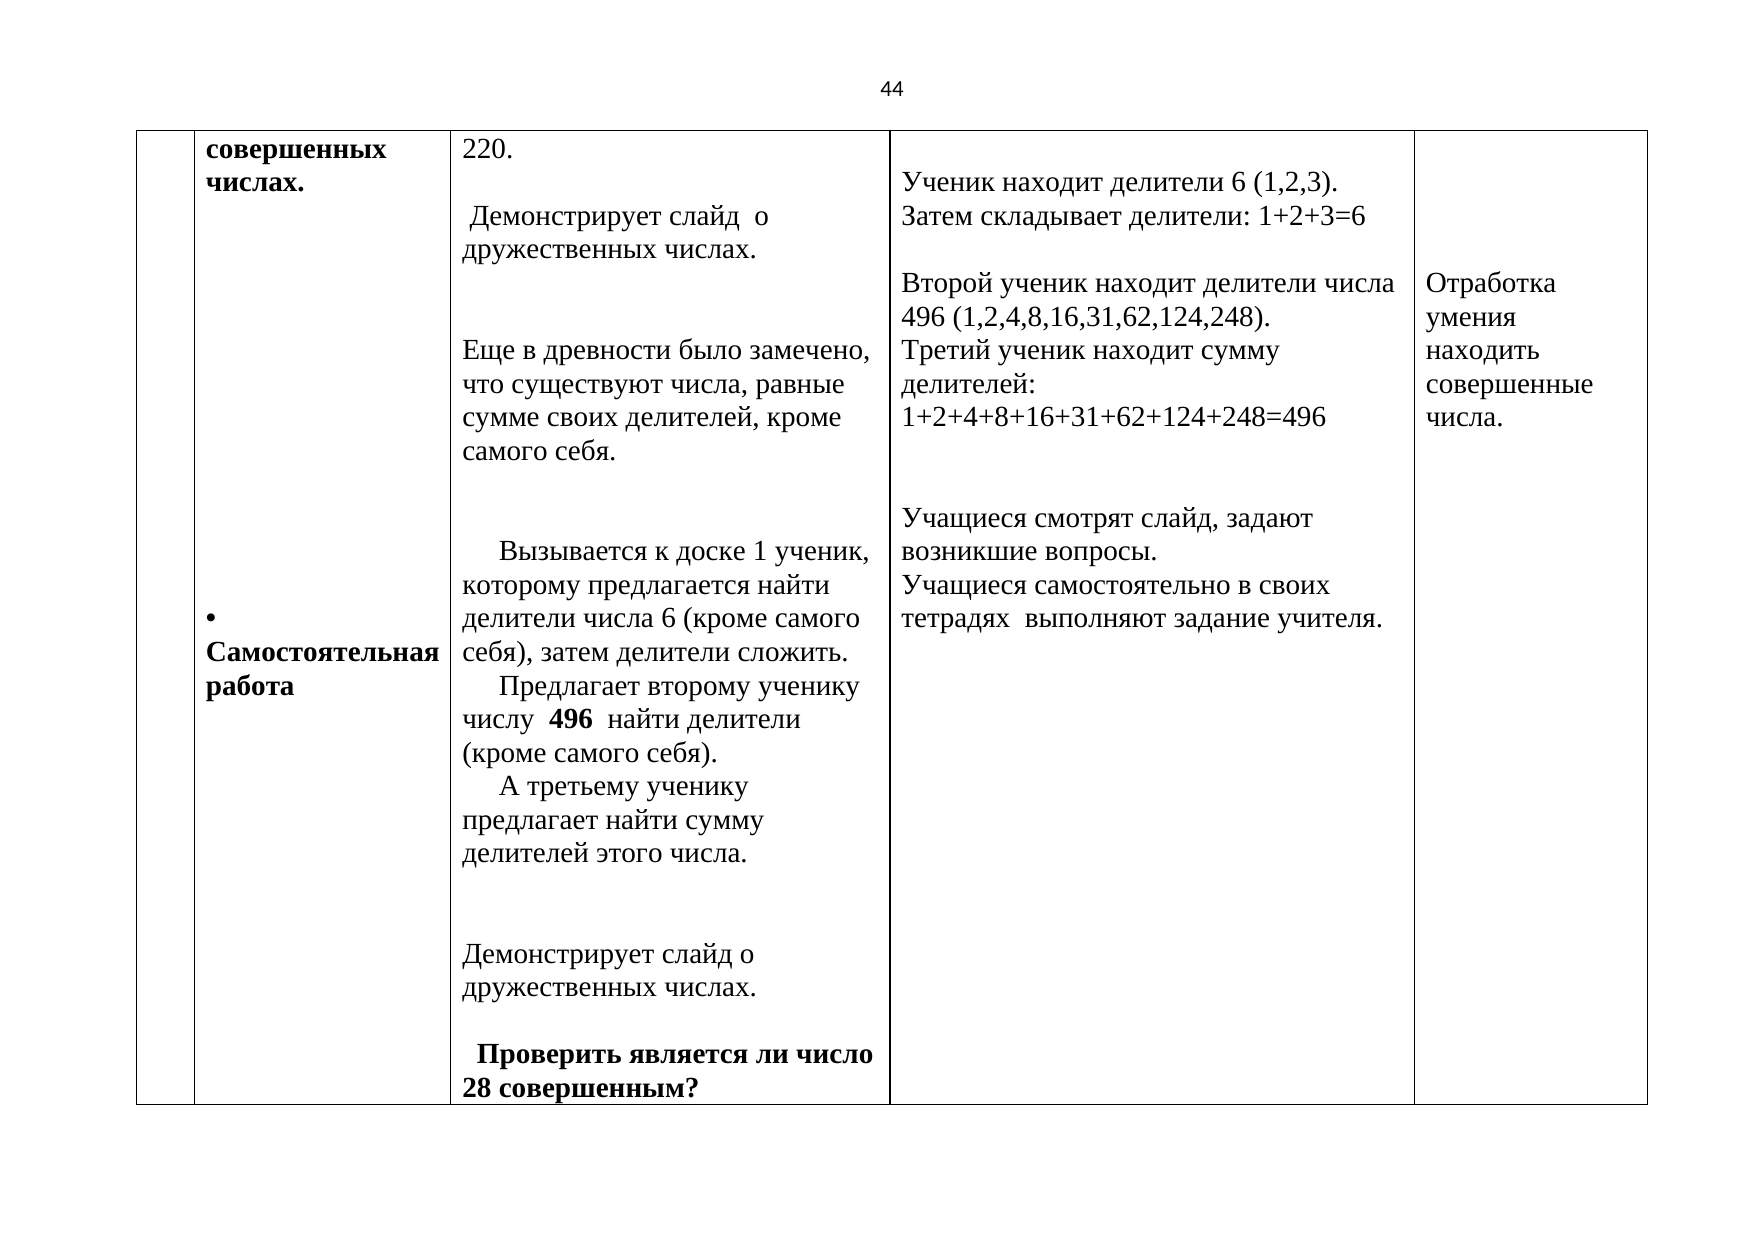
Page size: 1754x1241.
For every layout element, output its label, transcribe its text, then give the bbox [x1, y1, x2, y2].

table_header 3 маршрут •Сообщение и слайд о дружественных числах • Сообщение и слайд о совершенных числах. • Самостоятельная работа [195, 131, 450, 1104]
table_header 7 [137, 131, 194, 1104]
table_header Отработка умения находить дружественные числа. Отработка умения находить совершенные числа. [1415, 131, 1647, 1104]
